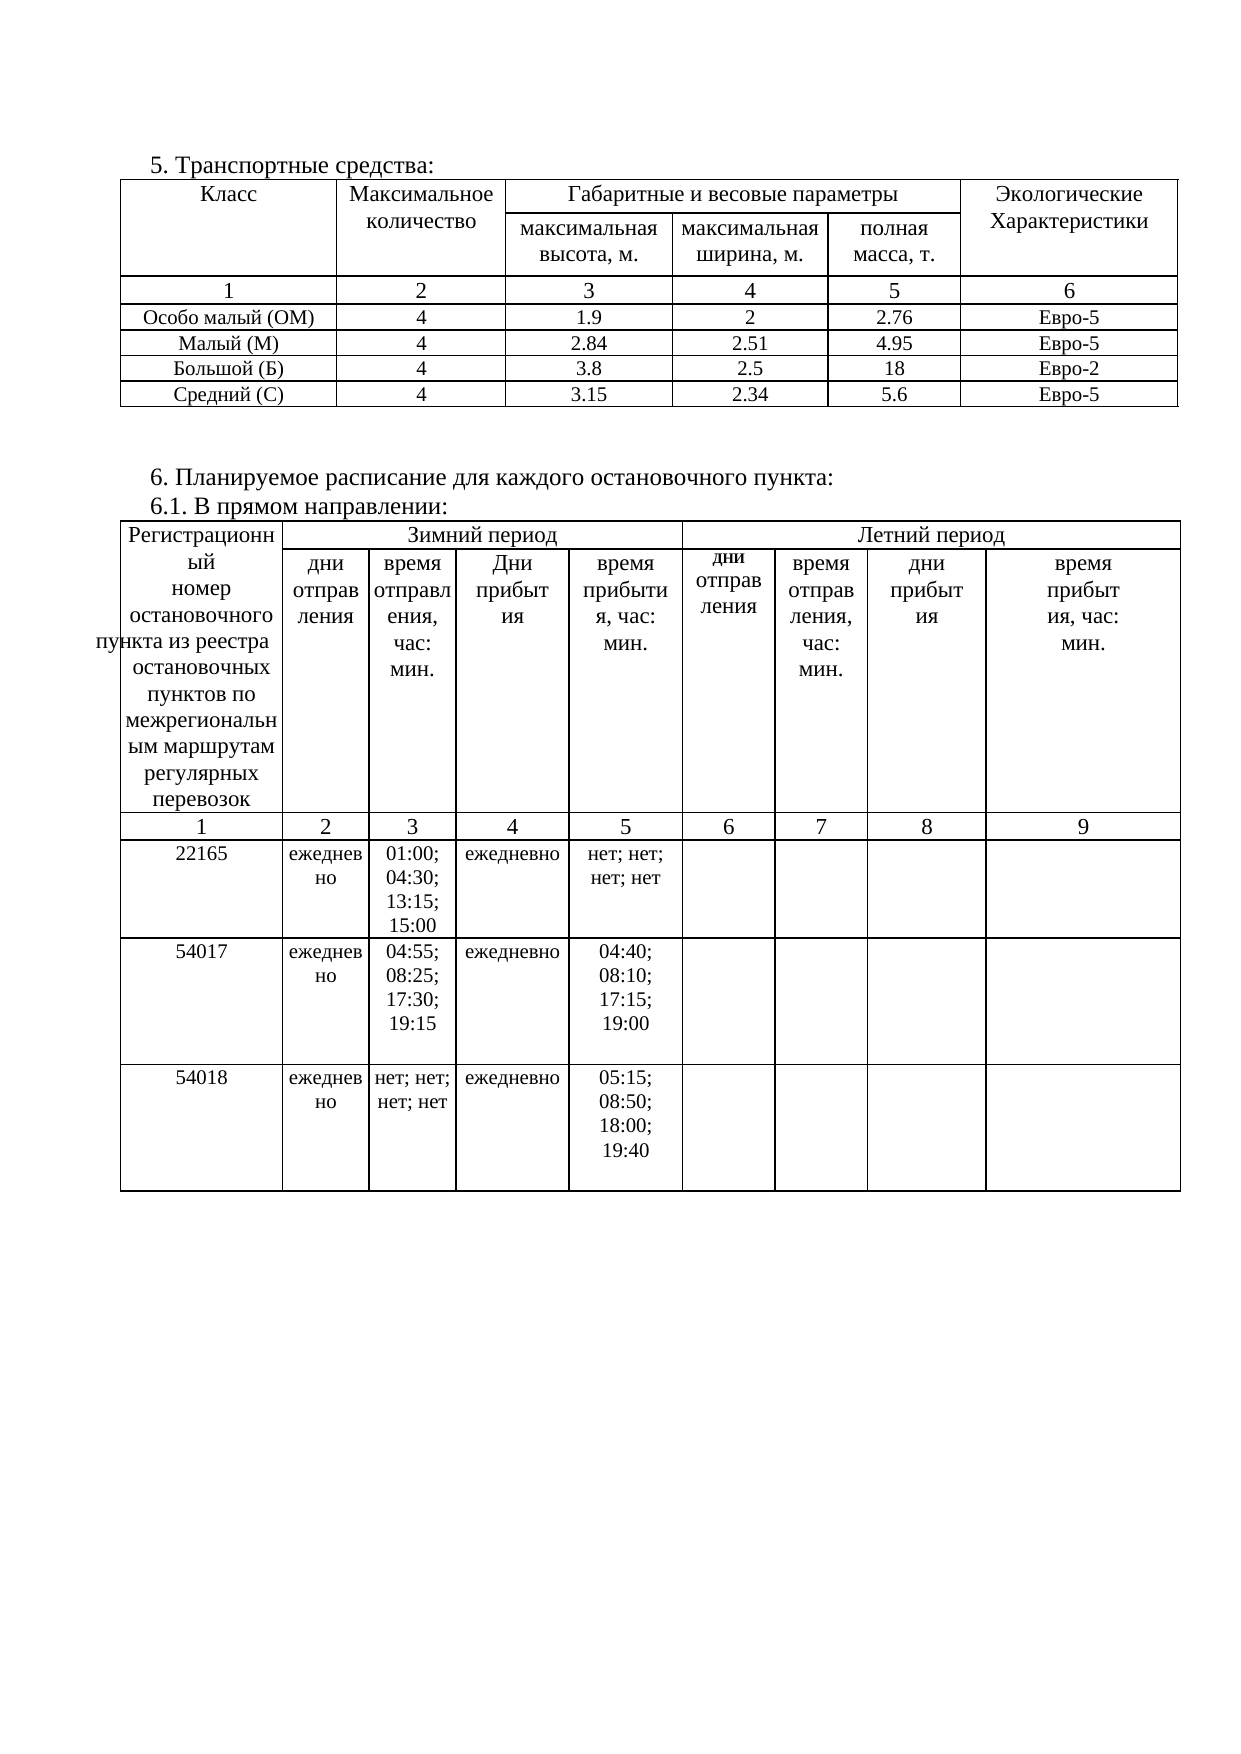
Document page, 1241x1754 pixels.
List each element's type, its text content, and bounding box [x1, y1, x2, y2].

table_header Зимний период [283, 522, 682, 548]
table_cell дни отправ ления [283, 550, 368, 811]
table_cell 3.8 [506, 356, 672, 380]
table_cell 5.6 [829, 382, 960, 406]
table_header Габаритные и весовые параметры [506, 180, 960, 212]
table_cell ежедневно [457, 841, 568, 937]
table_cell нет; нет; нет; нет [570, 841, 682, 937]
table_cell 04:40; 08:10; 17:15; 19:00 [570, 939, 682, 1064]
table_header Максимальное количество [337, 180, 505, 275]
table_cell [683, 939, 774, 1064]
table_cell ДНИ отправ ления [683, 550, 774, 811]
table_cell 8 [868, 813, 985, 839]
table_cell Дни прибыт ия [457, 550, 568, 811]
text 5. Транспортные средства: [150, 150, 1090, 179]
table_cell время отправл ения, час: мин. [370, 550, 455, 811]
table_cell 3.15 [506, 382, 672, 406]
table_cell Малый (М) [121, 331, 336, 354]
table_header Экологические Характеристики [961, 180, 1177, 275]
table_cell 18 [829, 356, 960, 380]
table_cell [776, 939, 867, 1064]
table_cell [987, 841, 1180, 937]
table_cell 2 [673, 305, 827, 329]
table_cell [868, 841, 985, 937]
table_cell 4 [337, 382, 505, 406]
table_cell 7 [776, 813, 867, 839]
table_cell 6 [683, 813, 774, 839]
table_cell 1 [121, 277, 336, 303]
table_cell 54018 [121, 1065, 282, 1190]
table_cell 2.5 [673, 356, 827, 380]
table_cell 1 [121, 813, 282, 839]
table_cell [987, 1065, 1180, 1190]
table_cell Средний (С) [121, 382, 336, 406]
table_cell 04:55; 08:25; 17:30; 19:15 [370, 939, 455, 1064]
table_cell [776, 1065, 867, 1190]
table_cell 05:15; 08:50; 18:00; 19:40 [570, 1065, 682, 1190]
table_cell [683, 841, 774, 937]
table_cell 9 [987, 813, 1180, 839]
table_cell 54017 [121, 939, 282, 1064]
table_cell 2 [283, 813, 368, 839]
table_cell ежедневно [457, 939, 568, 1064]
table_cell нет; нет; нет; нет [370, 1065, 455, 1190]
table_cell 5 [570, 813, 682, 839]
table_cell ежедневно [283, 1065, 368, 1190]
table_cell время отправ ления, час: мин. [776, 550, 867, 811]
table_cell 1.9 [506, 305, 672, 329]
table_cell ежедневно [283, 841, 368, 937]
table_cell 22165 [121, 841, 282, 937]
text 6.1. В прямом направлении: [150, 491, 1090, 520]
table_cell время прибыти я, час: мин. [570, 550, 682, 811]
table_cell 4 [337, 305, 505, 329]
table_cell Евро-2 [961, 356, 1177, 380]
table_cell время прибыт ия, час: мин. [987, 550, 1180, 811]
table_cell [776, 841, 867, 937]
table_cell ежедневно [283, 939, 368, 1064]
table_cell [868, 1065, 985, 1190]
table_cell [683, 1065, 774, 1190]
text 6. Планируемое расписание для каждого остановочного пункта: [150, 462, 1090, 491]
table_cell полная масса, т. [829, 214, 960, 275]
table_cell [987, 939, 1180, 1064]
table_cell Евро-5 [961, 382, 1177, 406]
table_cell Евро-5 [961, 305, 1177, 329]
table_cell Евро-5 [961, 331, 1177, 354]
table_cell 3 [370, 813, 455, 839]
table_cell 6 [961, 277, 1177, 303]
table_cell максимальная ширина, м. [673, 214, 827, 275]
table_cell [868, 939, 985, 1064]
table_cell ежедневно [457, 1065, 568, 1190]
table_cell дни прибыт ия [868, 550, 985, 811]
table_cell Большой (Б) [121, 356, 336, 380]
table_cell 5 [829, 277, 960, 303]
table_cell 4 [337, 331, 505, 354]
table_cell 2.34 [673, 382, 827, 406]
table_cell 01:00; 04:30; 13:15; 15:00 [370, 841, 455, 937]
table_cell 4 [457, 813, 568, 839]
table_cell 2 [337, 277, 505, 303]
table_header Регистрационный номер остановочного пункта из реестра остановочных пунктов по межрегиональным маршрутам регулярных перевозок [121, 522, 282, 811]
table_cell максимальная высота, м. [506, 214, 672, 275]
table_cell 2.84 [506, 331, 672, 354]
table_header Класс [121, 180, 336, 275]
table_cell Особо малый (ОМ) [121, 305, 336, 329]
table_cell 4.95 [829, 331, 960, 354]
table_cell 2.76 [829, 305, 960, 329]
table_header Летний период [683, 522, 1180, 548]
table_cell 4 [673, 277, 827, 303]
table_cell 4 [337, 356, 505, 380]
table_cell 2.51 [673, 331, 827, 354]
table_cell 3 [506, 277, 672, 303]
